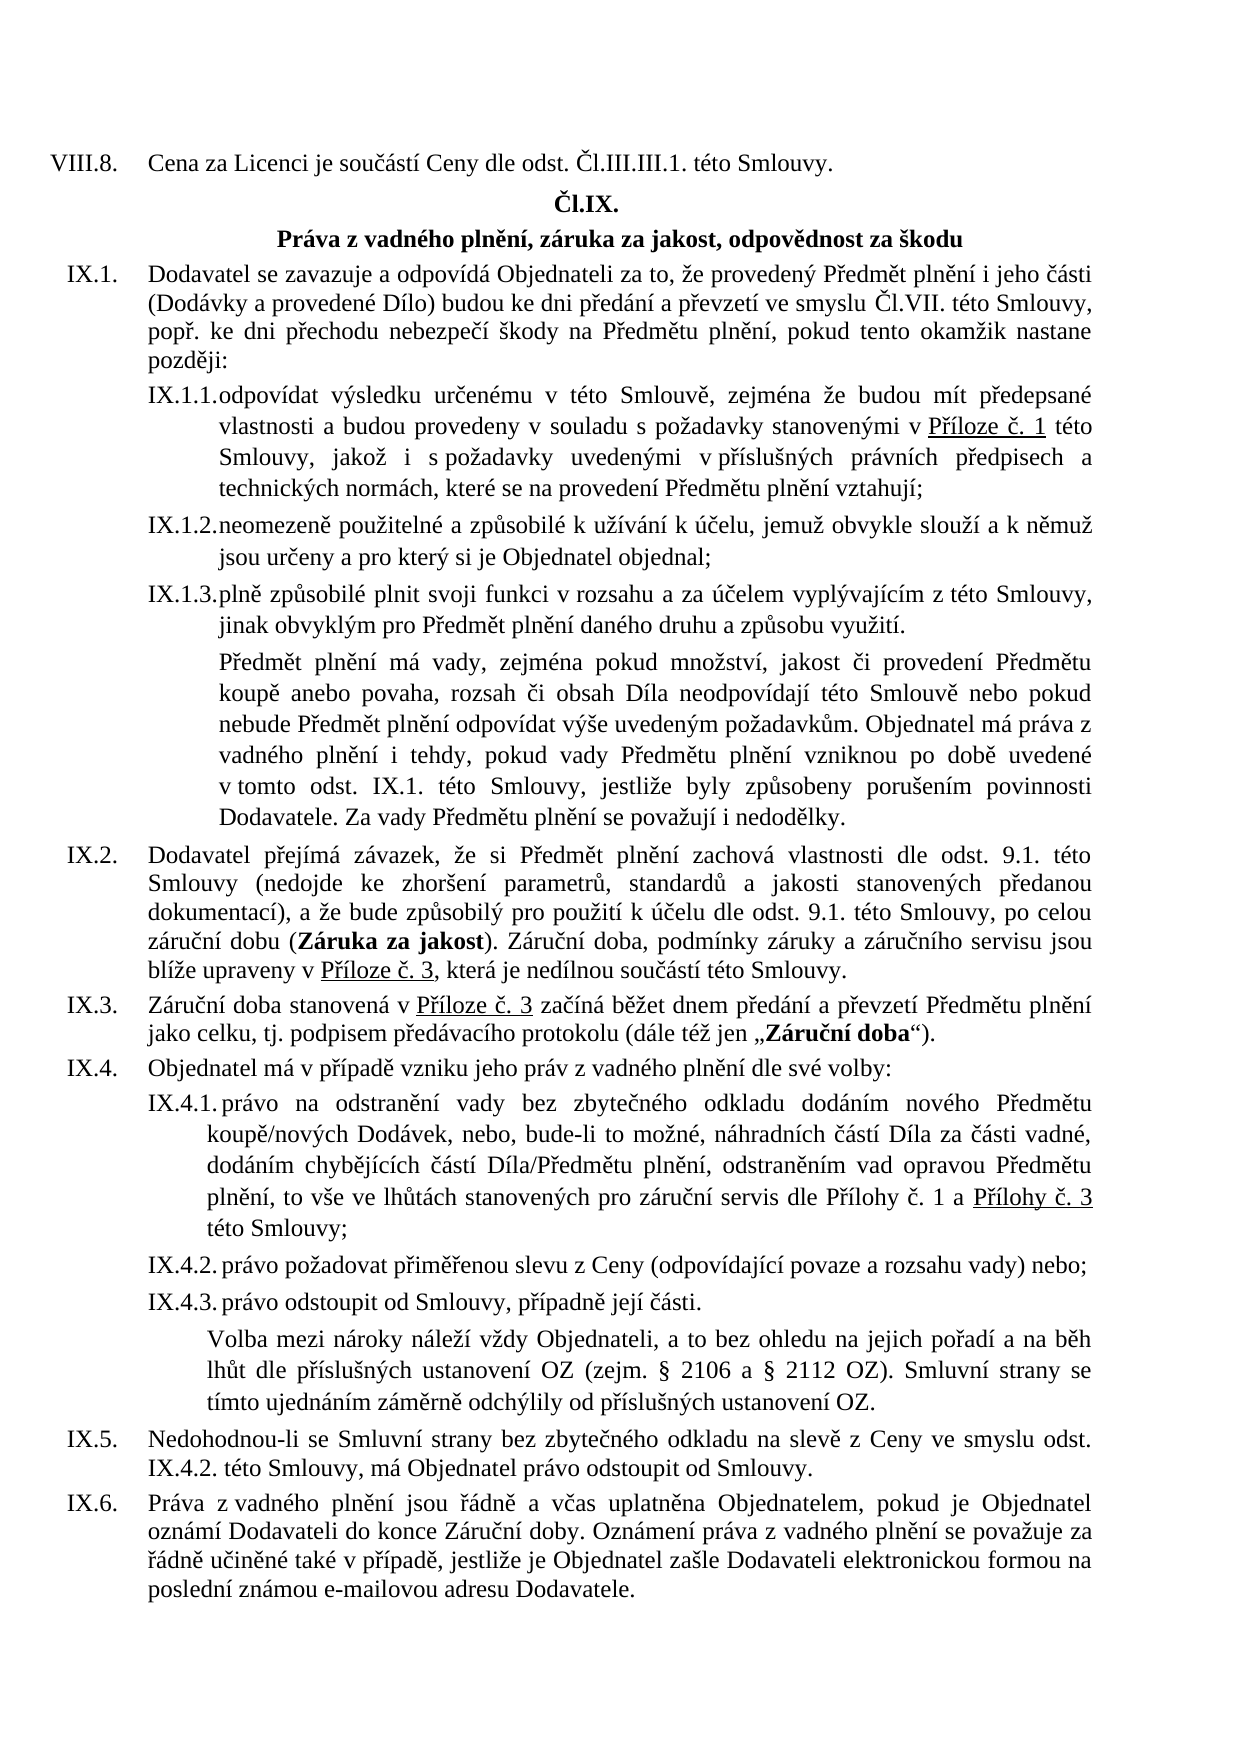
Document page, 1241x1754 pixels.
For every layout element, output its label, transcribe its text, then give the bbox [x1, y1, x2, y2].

list Objednatel má v případě vzniku jeho práv z vadného plnění dle své volby: [118, 1053, 1093, 1082]
text odpovídat výsledku určenému v této Smlouvě, zejména že budou mít předepsané vlastnosti a budou provedeny v souladu s požadavky stanovenými v Příloze č. 1 této Smlouvy, jakož i s požadavky uvedenými v příslušných právních předpisech a technických normách, které se na provedení Předmětu plnění vztahují; [148, 380, 1093, 502]
text právo požadovat přiměřenou slevu z Ceny (odpovídající povaze a rozsahu vady) nebo; [148, 1250, 1093, 1279]
list Volba mezi nároky náleží vždy Objednateli, a to bez ohledu na jejich pořadí a na běh lhůt dle příslušných ustanovení OZ (zejm. § 2106 a § 2112 OZ). Smluvní strany se tímto ujednáním záměrně odchýlily od příslušných ustanovení OZ. [207, 1324, 1093, 1415]
list Záruční doba stanovená v Příloze č. 3 začíná běžet dnem předání a převzetí Předmětu plnění jako celku, tj. podpisem předávacího protokolu (dále též jen „Záruční doba“). [118, 990, 1093, 1047]
list Cena za Licenci je součástí Ceny dle odst. 3.1. této Smlouvy. [118, 148, 1093, 176]
list Nedohodnou-li se Smluvní strany bez zbytečného odkladu na slevě z Ceny ve smyslu odst. 9.4.2. této Smlouvy, má Objednatel právo odstoupit od Smlouvy. [118, 1424, 1093, 1481]
text plně způsobilé plnit svoji funkci v rozsahu a za účelem vyplývajícím z této Smlouvy, jinak obvyklým pro Předmět plnění daného druhu a způsobu využití. [148, 579, 1093, 639]
text právo odstoupit od Smlouvy, případně její části. [148, 1287, 1093, 1316]
list Dodavatel se zavazuje a odpovídá Objednateli za to, že provedený Předmět plnění i jeho části (Dodávky a provedené Dílo) budou ke dni předání a převzetí ve smyslu Čl.VII. této Smlouvy, popř. ke dni přechodu nebezpečí škody na Předmětu plnění, pokud tento okamžik nastane později: [118, 259, 1093, 374]
text neomezeně použitelné a způsobilé k užívání k účelu, jemuž obvykle slouží a k němuž jsou určeny a pro který si je Objednatel objednal; [148, 511, 1093, 570]
list Práva z vadného plnění jsou řádně a včas uplatněna Objednatelem, pokud je Objednatel oznámí Dodavateli do konce Záruční doby. Oznámení práva z vadného plnění se považuje za řádně učiněné také v případě, jestliže je Objednatel zašle Dodavateli elektronickou formou na poslední známou e-mailovou adresu Dodavatele. [118, 1488, 1093, 1603]
text Práva z vadného plnění, záruka za jakost, odpovědnost za škodu [77, 224, 1093, 253]
list Předmět plnění má vady, zejména pokud množství, jakost či provedení Předmětu koupě anebo povaha, rozsah či obsah Díla neodpovídají této Smlouvě nebo pokud nebude Předmět plnění odpovídat výše uvedeným požadavkům. Objednatel má práva z vadného plnění i tehdy, pokud vady Předmětu plnění vzniknou po době uvedené v tomto odst. 9.1. této Smlouvy, jestliže byly způsobeny porušením povinnosti Dodavatele. Za vady Předmětu plnění se považují i nedodělky. [218, 647, 1093, 831]
list Dodavatel přejímá závazek, že si Předmět plnění zachová vlastnosti dle odst. 9.1. této Smlouvy (nedojde ke zhoršení parametrů, standardů a jakosti stanovených předanou dokumentací), a že bude způsobilý pro použití k účelu dle odst. 9.1. této Smlouvy, po celou záruční dobu (Záruka za jakost). Záruční doba, podmínky záruky a záručního servisu jsou blíže upraveny v Příloze č. 3, která je nedílnou součástí této Smlouvy. [118, 840, 1093, 983]
text právo na odstranění vady bez zbytečného odkladu dodáním nového Předmětu koupě/nových Dodávek, nebo, bude-li to možné, náhradních částí Díla za části vadné, dodáním chybějících částí Díla/Předmětu plnění, odstraněním vad opravou Předmětu plnění, to vše ve lhůtách stanovených pro záruční servis dle Přílohy č. 1 a Přílohy č. 3 této Smlouvy; [148, 1088, 1093, 1241]
